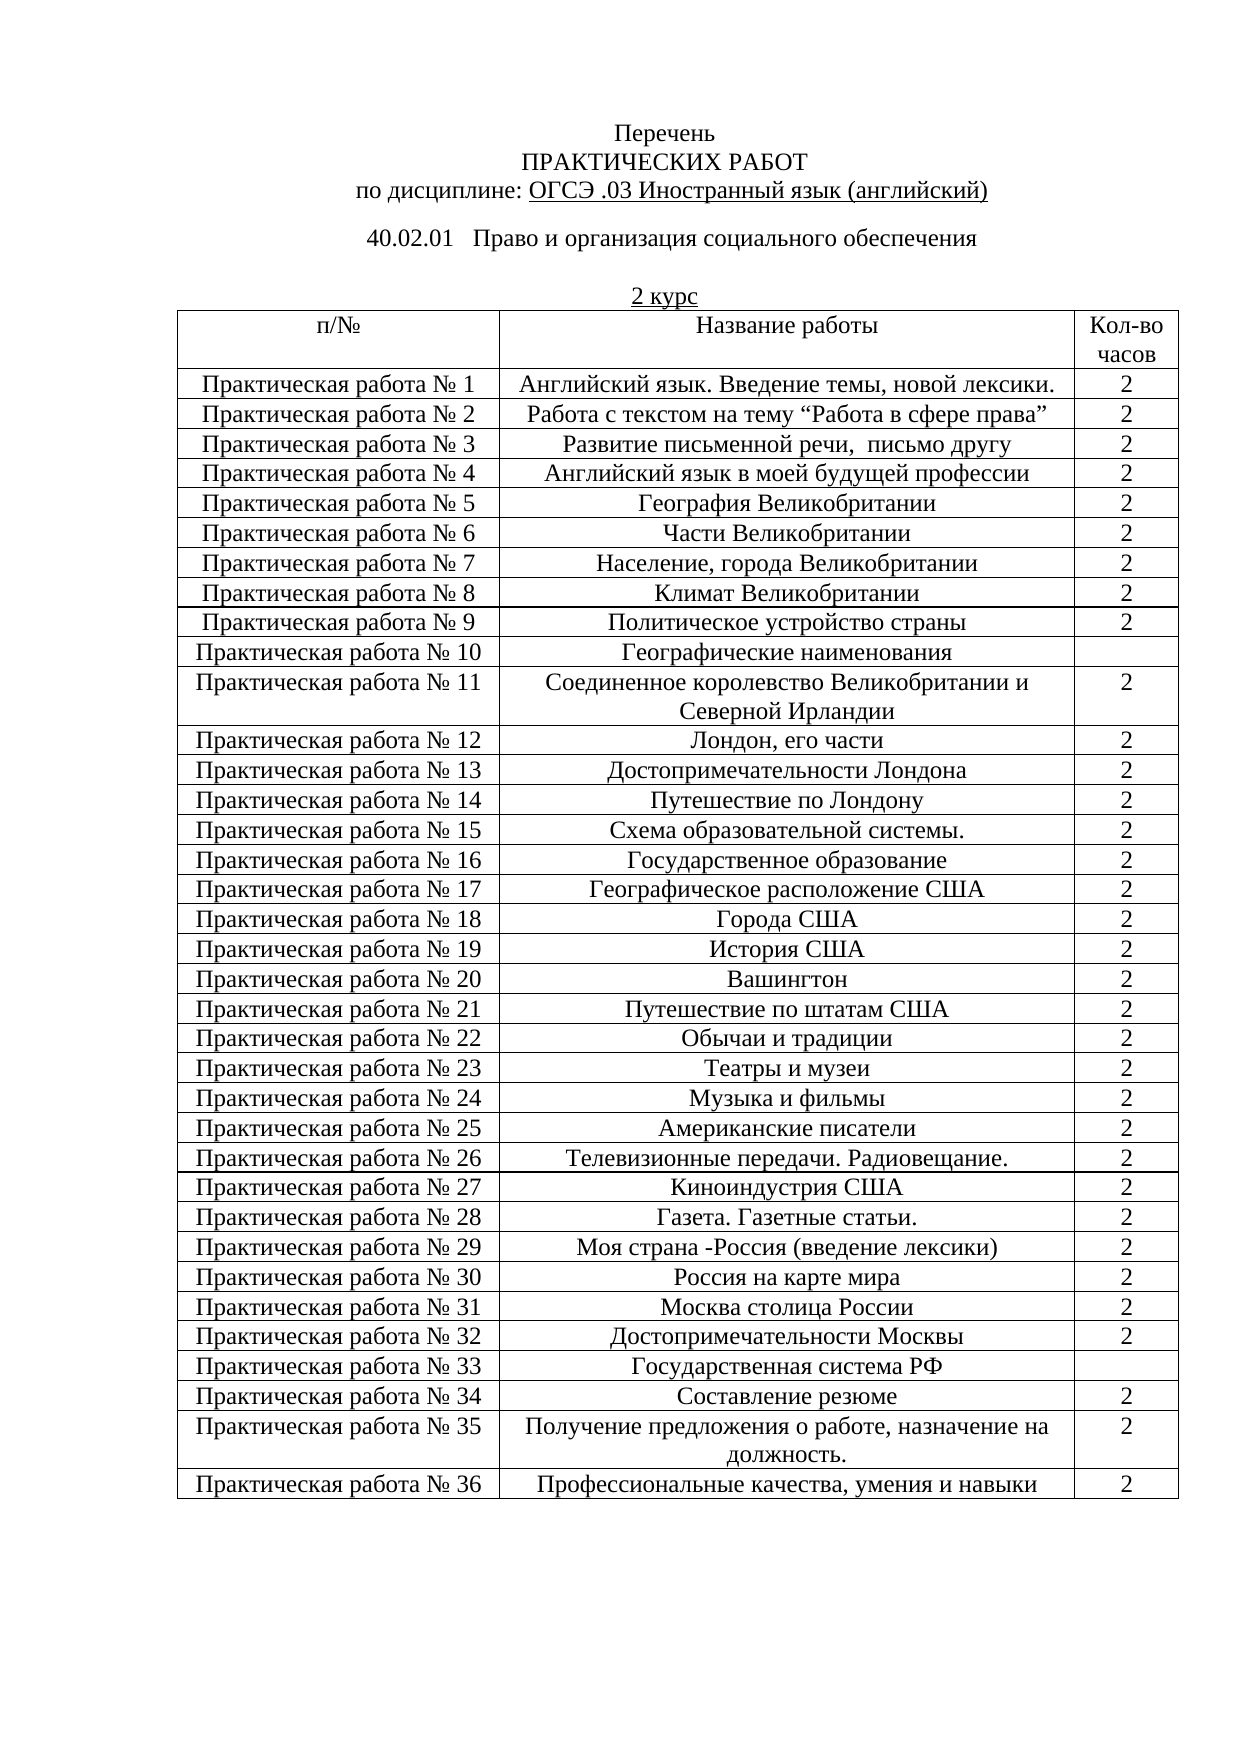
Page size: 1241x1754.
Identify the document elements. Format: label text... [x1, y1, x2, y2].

table_cell Практическая работа № 4 [178, 459, 499, 487]
table_cell Практическая работа № 17 [178, 875, 499, 903]
table_cell Практическая работа № 33 [178, 1351, 499, 1380]
table_cell Соединенное королевство Великобритании и Северной Ирландии [500, 667, 1074, 724]
table_cell Государственная система РФ [500, 1351, 1074, 1380]
table_cell 2 [1075, 755, 1178, 784]
table_cell 2 [1075, 934, 1178, 963]
table_cell Практическая работа № 9 [178, 608, 499, 636]
table_cell Практическая работа № 2 [178, 399, 499, 428]
table_cell 2 [1075, 1173, 1178, 1201]
table_cell 2 [1075, 815, 1178, 844]
table_cell Практическая работа № 31 [178, 1292, 499, 1320]
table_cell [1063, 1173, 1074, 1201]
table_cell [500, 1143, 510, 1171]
text 2 курс [177, 281, 1152, 309]
table_cell 2 [1075, 429, 1178, 457]
table_cell Практическая работа № 23 [178, 1053, 499, 1082]
table_header Название работы [500, 311, 1074, 368]
table_cell 2 [1075, 578, 1178, 606]
table_cell Достопримечательности Лондона [500, 755, 1074, 784]
table_cell 2 [1075, 459, 1178, 487]
table_cell Практическая работа № 5 [178, 488, 499, 517]
text Перечень [177, 118, 1152, 147]
table_cell Практическая работа № 16 [178, 845, 499, 873]
table_cell Практическая работа № 30 [178, 1262, 499, 1291]
table_cell 2 [1075, 1232, 1178, 1261]
table_cell Профессиональные качества, умения и навыки [500, 1469, 1074, 1498]
table_cell Москва столица России [500, 1292, 1074, 1320]
table_cell [1075, 637, 1178, 666]
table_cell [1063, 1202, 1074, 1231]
table_cell Практическая работа № 18 [178, 904, 499, 933]
table_cell 2 [1075, 785, 1178, 814]
table_cell Государственное образование [500, 845, 1074, 873]
table_cell 2 [1075, 1024, 1178, 1052]
table_cell 2 [1075, 1113, 1178, 1142]
table_cell Части Великобритании [500, 518, 1074, 547]
table_cell 2 [1075, 726, 1178, 754]
table_cell 2 [1075, 488, 1178, 517]
table_cell Путешествие по Лондону [500, 785, 1074, 814]
table_cell Практическая работа № 10 [178, 637, 499, 666]
table_cell Практическая работа № 28 [178, 1202, 499, 1231]
table_cell 2 [1075, 1083, 1178, 1112]
table_cell 2 [1075, 875, 1178, 903]
text по дисциплине: ОГСЭ .03 Иностранный язык (английский) [192, 176, 1152, 204]
text ПРАКТИЧЕСКИХ РАБОТ [177, 147, 1152, 176]
table_cell Моя страна -Россия (введение лексики) [500, 1232, 1074, 1261]
table_cell Практическая работа № 26 [178, 1143, 499, 1171]
table_cell Практическая работа № 6 [178, 518, 499, 547]
table_cell Практическая работа № 7 [178, 548, 499, 577]
table_cell 2 [1075, 369, 1178, 398]
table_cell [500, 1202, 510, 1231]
table_cell Практическая работа № 29 [178, 1232, 499, 1261]
table_cell Практическая работа № 11 [178, 667, 499, 724]
table_cell География Великобритании [500, 488, 1074, 517]
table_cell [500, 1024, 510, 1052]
table_cell 2 [1075, 1411, 1178, 1468]
table_cell 2 [1075, 1143, 1178, 1171]
table_cell Практическая работа № 14 [178, 785, 499, 814]
table_cell 2 [1075, 548, 1178, 577]
table_cell Практическая работа № 27 [178, 1173, 499, 1201]
table_cell Схема образовательной системы. [500, 815, 1074, 844]
table_cell Практическая работа № 36 [178, 1469, 499, 1498]
table_cell Практическая работа № 25 [178, 1113, 499, 1142]
table_cell Получение предложения о работе, назначение на должность. [500, 1411, 1074, 1468]
table_cell 2 [1075, 608, 1178, 636]
table_cell Вашингтон [500, 964, 1074, 993]
table_cell 2 [1075, 399, 1178, 428]
table_cell 2 [1075, 845, 1178, 873]
table_cell Практическая работа № 20 [178, 964, 499, 993]
table_cell Климат Великобритании [500, 578, 1074, 606]
table_cell Достопримечательности Москвы [500, 1321, 1074, 1350]
table_cell 2 [1075, 1381, 1178, 1410]
table_cell Английский язык. Введение темы, новой лексики. [500, 369, 1074, 398]
table_cell 2 [1075, 904, 1178, 933]
table_cell Практическая работа № 34 [178, 1381, 499, 1410]
text 40.02.01 Право и организация социального обеспечения [192, 223, 1152, 252]
table_cell Россия на карте мира [500, 1262, 1074, 1291]
table_cell Практическая работа № 13 [178, 755, 499, 784]
table_cell 2 [1075, 1469, 1178, 1498]
table_cell Практическая работа № 32 [178, 1321, 499, 1350]
table_cell 2 [1075, 518, 1178, 547]
table_cell Географические наименования [500, 637, 1074, 666]
table_header п/№ [178, 311, 499, 368]
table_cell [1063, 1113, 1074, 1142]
table_cell 2 [1075, 964, 1178, 993]
table_cell 2 [1075, 1202, 1178, 1231]
table_cell 2 [1075, 1321, 1178, 1350]
table_cell Практическая работа № 35 [178, 1411, 499, 1468]
table_cell Практическая работа № 21 [178, 994, 499, 1022]
table_cell Практическая работа № 8 [178, 578, 499, 606]
table_cell Практическая работа № 12 [178, 726, 499, 754]
table_header Кол-во часов [1075, 311, 1178, 368]
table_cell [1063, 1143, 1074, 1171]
table_cell Города США [500, 904, 1074, 933]
table_cell 2 [1075, 994, 1178, 1022]
table_cell Практическая работа № 3 [178, 429, 499, 457]
table_cell История США [500, 934, 1074, 963]
table_cell Развитие письменной речи, письмо другу [500, 429, 1074, 457]
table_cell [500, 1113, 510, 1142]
table_cell Английский язык в моей будущей профессии [500, 459, 1074, 487]
table_cell Практическая работа № 24 [178, 1083, 499, 1112]
table_cell Путешествие по штатам США [500, 994, 1074, 1022]
table_cell Практическая работа № 1 [178, 369, 499, 398]
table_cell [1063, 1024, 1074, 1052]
table_cell 2 [1075, 1262, 1178, 1291]
table_cell Работа с текстом на тему “Работа в сфере права” [500, 399, 1074, 428]
table_cell Политическое устройство страны [500, 608, 1074, 636]
table_cell Составление резюме [500, 1381, 1074, 1410]
table_cell Лондон, его части [500, 726, 1074, 754]
table_cell [1075, 1351, 1178, 1380]
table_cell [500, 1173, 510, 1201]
table_cell Практическая работа № 15 [178, 815, 499, 844]
table_cell 2 [1075, 1292, 1178, 1320]
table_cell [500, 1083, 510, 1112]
table_cell Практическая работа № 22 [178, 1024, 499, 1052]
table_cell 2 [1075, 1053, 1178, 1082]
table_cell 2 [1075, 667, 1178, 724]
table_cell Практическая работа № 19 [178, 934, 499, 963]
table_cell Население, города Великобритании [500, 548, 1074, 577]
table_cell Географическое расположение США [500, 875, 1074, 903]
